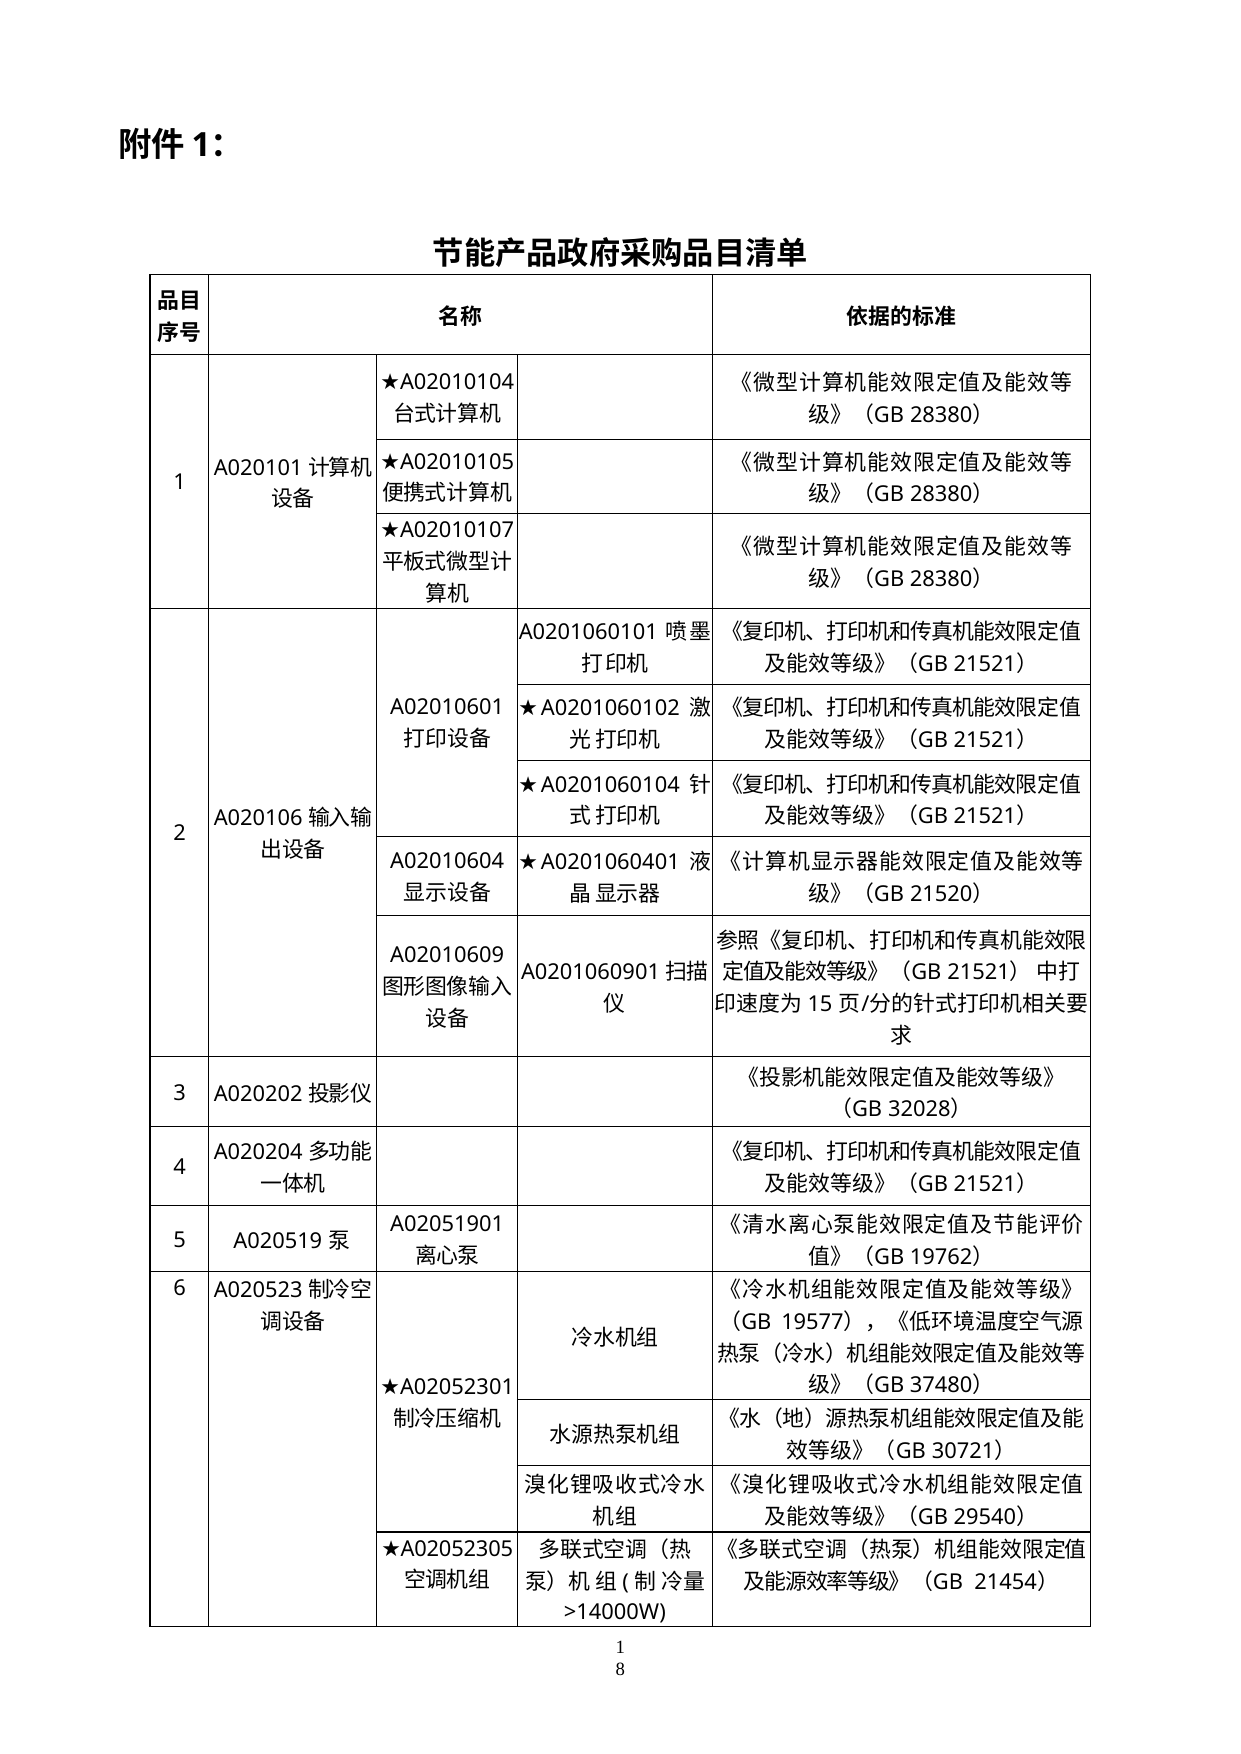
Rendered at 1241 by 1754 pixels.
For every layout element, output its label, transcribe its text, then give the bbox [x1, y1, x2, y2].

table_cell A020523 制冷空调设备 [209, 1272, 376, 1626]
table_cell A0201060101 喷墨打印机 [518, 609, 712, 683]
table_cell [518, 1206, 712, 1271]
table_cell [377, 1057, 517, 1126]
table_cell 《投影机能效限定值及能效等级》（GB 32028） [713, 1057, 1090, 1126]
table_cell 《复印机、打印机和传真机能效限定值及能效等级》（GB 21521） [713, 1127, 1090, 1205]
table_cell ★ A0201060401 液晶显示器 [518, 837, 712, 915]
table_cell 溴化锂吸收式冷水机组 [518, 1466, 712, 1531]
table_cell [518, 355, 712, 438]
table_cell A02010601 打印设备 [377, 609, 517, 836]
table_cell 冷水机组 [518, 1272, 712, 1399]
table_cell 水源热泵机组 [518, 1400, 712, 1465]
table_cell A020106 输入输出设备 [209, 609, 376, 1056]
table_cell 6 [151, 1272, 208, 1626]
table_cell A020519 泵 [209, 1206, 376, 1271]
table_cell [518, 514, 712, 607]
table_cell 《复印机、打印机和传真机能效限定值及能效等级》（GB 21521） [713, 609, 1090, 683]
table_cell 4 [151, 1127, 208, 1205]
table_cell 3 [151, 1057, 208, 1126]
table_cell [377, 1127, 517, 1205]
table_cell A0201060901 扫描仪 [518, 916, 712, 1056]
table_cell A020204 多功能一体机 [209, 1127, 376, 1205]
table_header 品目序号 [151, 275, 208, 354]
table_header 名称 [209, 275, 712, 354]
table_cell ★ A0201060104 针式打印机 [518, 761, 712, 836]
table_cell ★ A0201060102 激光打印机 [518, 685, 712, 760]
table_cell 2 [151, 609, 208, 1056]
table_cell A020101 计算机设备 [209, 355, 376, 607]
table_header 依据的标准 [713, 275, 1090, 354]
table_cell A02010609 图形图像输入设备 [377, 916, 517, 1056]
table_cell 《微型计算机能效限定值及能效等级》（GB 28380） [713, 355, 1090, 438]
table_cell 多联式空调（热泵）机 组 ( 制 冷量>14000W) [518, 1533, 712, 1626]
table_cell 《冷水机组能效限定值及能效等级》（GB 19577），《低环境温度空气源热泵（冷水）机组能效限定值及能效等级》（GB 37480） [713, 1272, 1090, 1399]
text 节能产品政府采购品目清单 [118, 228, 1122, 274]
table_cell 《复印机、打印机和传真机能效限定值及能效等级》（GB 21521） [713, 761, 1090, 836]
table_cell 1 [151, 355, 208, 607]
table_cell 《水（地）源热泵机组能效限定值及能效等级》（GB 30721） [713, 1400, 1090, 1465]
table_cell 参照《复印机、打印机和传真机能效限定值及能效等级》（GB 21521） 中打印速度为 15 页/分的针式打印机相关要求 [713, 916, 1090, 1056]
table_cell 《复印机、打印机和传真机能效限定值及能效等级》（GB 21521） [713, 685, 1090, 760]
table_cell 《清水离心泵能效限定值及节能评价值》（GB 19762） [713, 1206, 1090, 1271]
table_cell 《微型计算机能效限定值及能效等级》（GB 28380） [713, 440, 1090, 513]
table_cell 《多联式空调（热泵）机组能效限定值及能源效率等级》（GB 21454） [713, 1533, 1090, 1626]
table_cell A02010604 显示设备 [377, 837, 517, 915]
table_cell 5 [151, 1206, 208, 1271]
table_cell ★A02010105 便携式计算机 [377, 440, 517, 513]
table_cell ★A02052305 空调机组 [377, 1533, 517, 1626]
table_cell A020202 投影仪 [209, 1057, 376, 1126]
table_cell ★A02052301 制冷压缩机 [377, 1272, 517, 1531]
table_cell 《计算机显示器能效限定值及能效等级》（GB 21520） [713, 837, 1090, 915]
table_cell 《溴化锂吸收式冷水机组能效限定值及能效等级》（GB 29540） [713, 1466, 1090, 1531]
table_cell [518, 1127, 712, 1205]
table_cell [518, 440, 712, 513]
table_cell A02051901 离心泵 [377, 1206, 517, 1271]
table_cell ★A02010107 平板式微型计算机 [377, 514, 517, 607]
table_cell 《微型计算机能效限定值及能效等级》（GB 28380） [713, 514, 1090, 607]
table_cell [518, 1057, 712, 1126]
text 附件1： [118, 118, 1122, 167]
table_cell ★A02010104 台式计算机 [377, 355, 517, 438]
